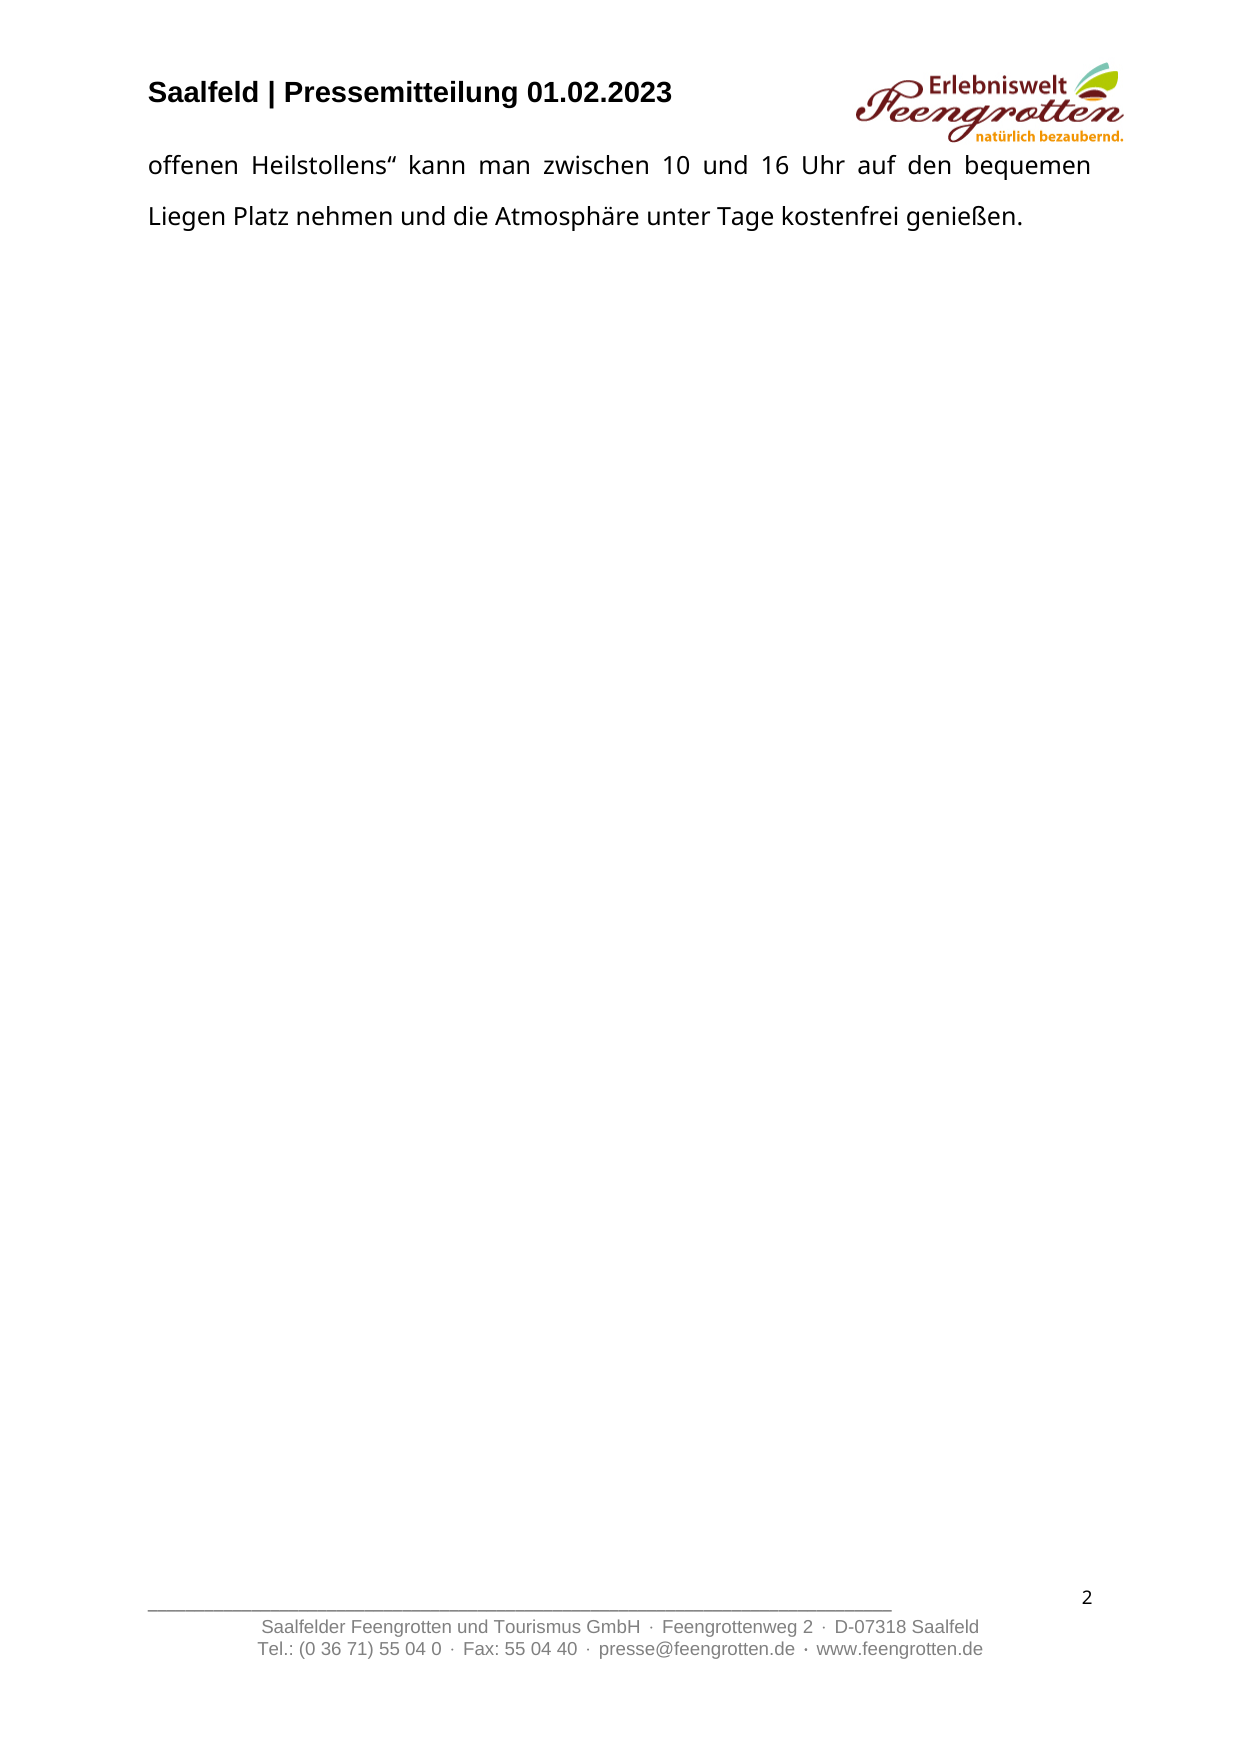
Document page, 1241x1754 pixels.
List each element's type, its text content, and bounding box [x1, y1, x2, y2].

picture [851, 57, 1127, 146]
